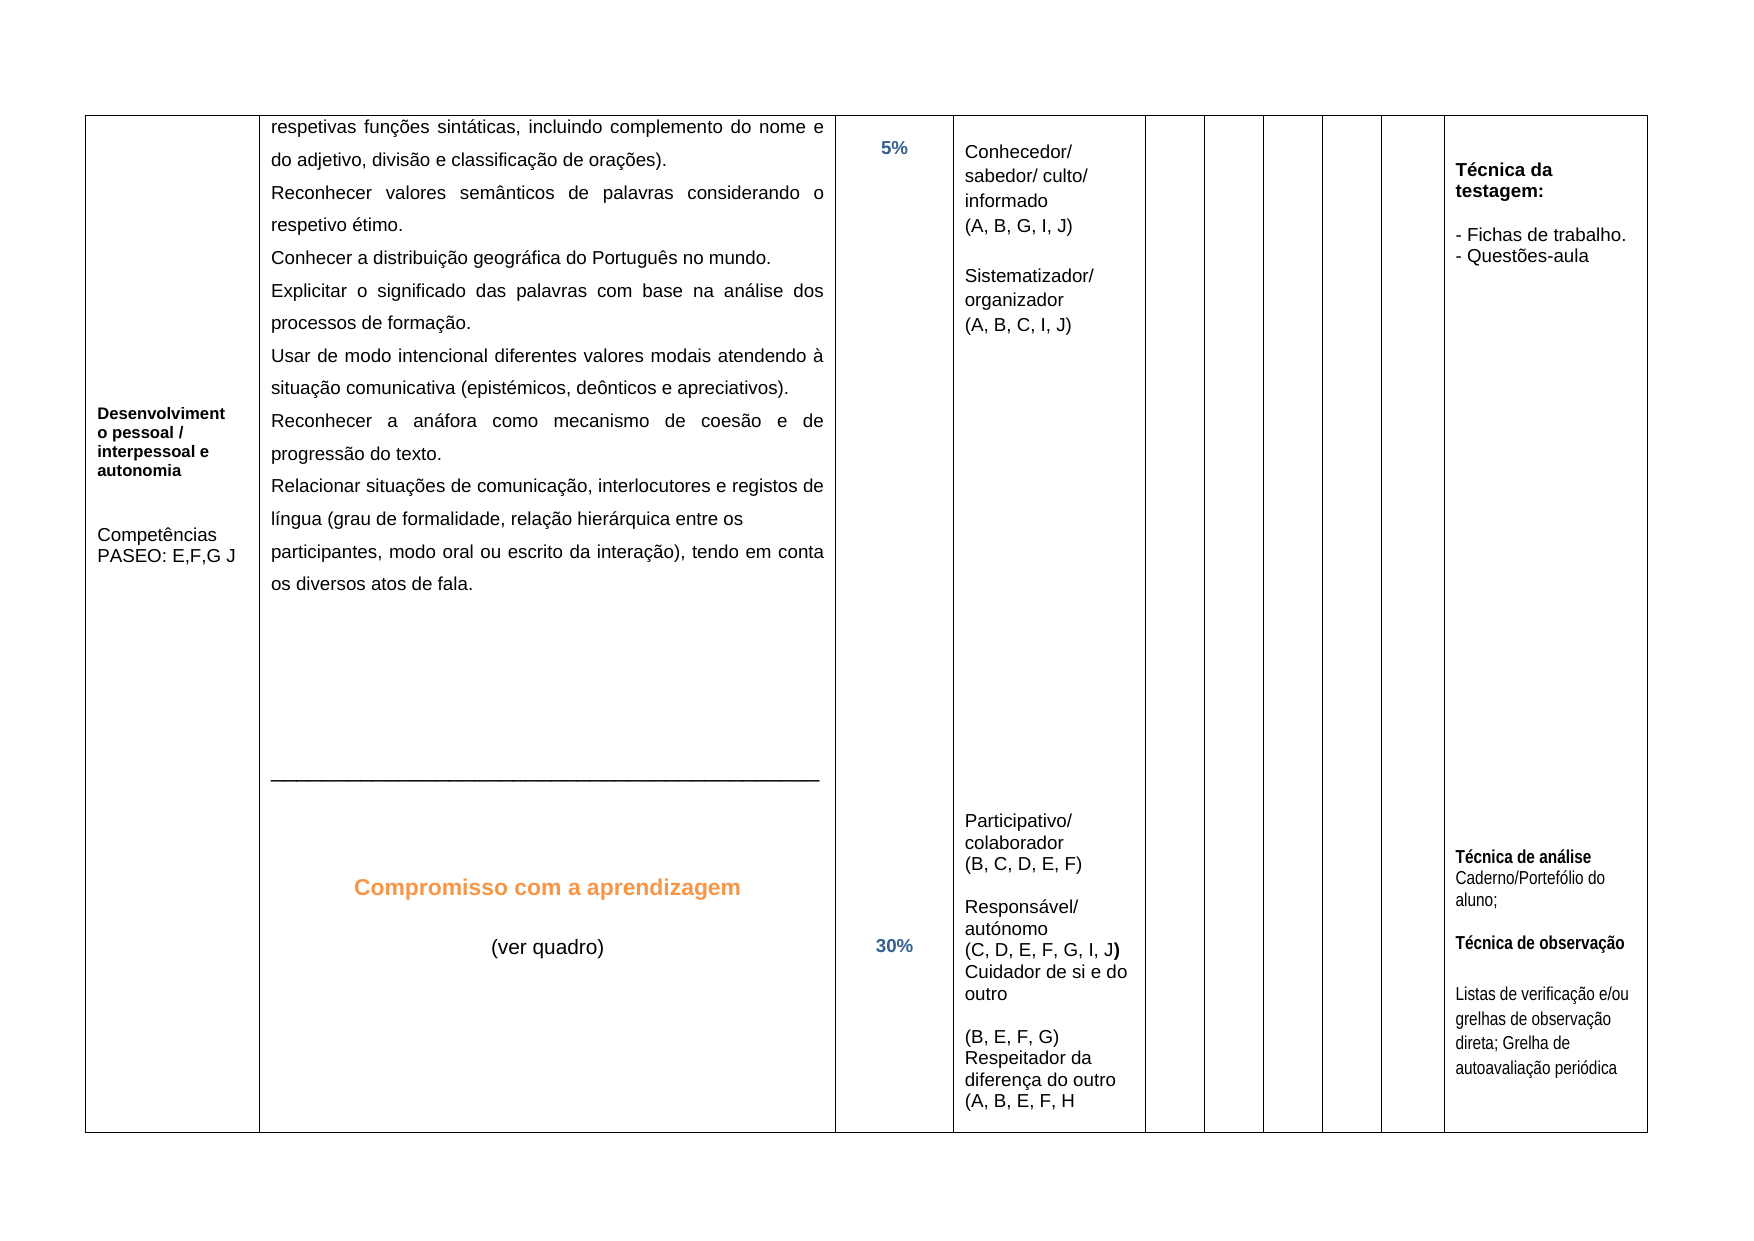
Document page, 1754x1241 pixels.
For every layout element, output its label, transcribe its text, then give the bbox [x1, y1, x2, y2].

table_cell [954, 116, 1145, 1132]
table_cell [1264, 116, 1322, 1132]
table_cell [1323, 116, 1381, 1132]
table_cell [260, 116, 835, 1132]
table_cell [1205, 116, 1263, 1132]
table_cell [1146, 116, 1204, 1132]
table_cell 5% 30% [836, 116, 953, 1132]
table_cell [1382, 116, 1444, 1132]
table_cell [1445, 116, 1647, 1132]
